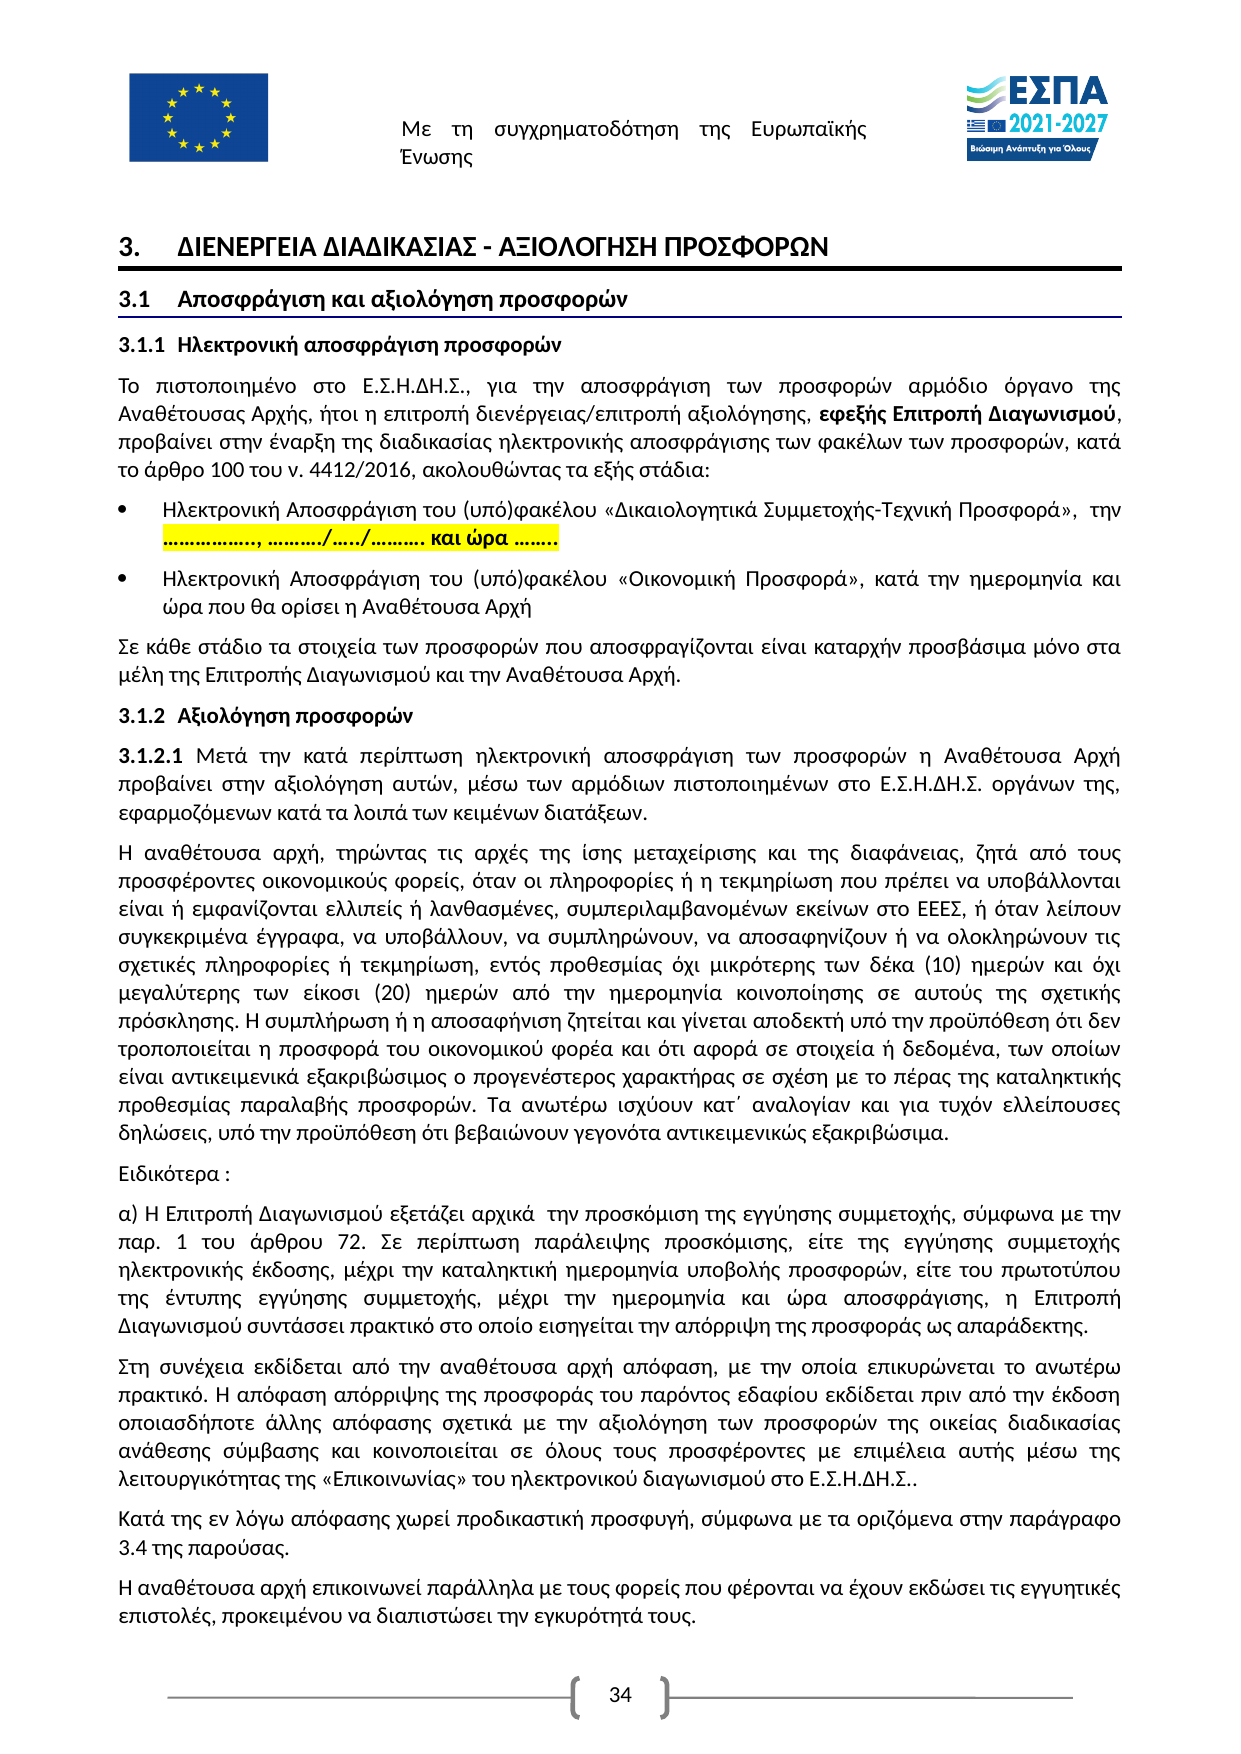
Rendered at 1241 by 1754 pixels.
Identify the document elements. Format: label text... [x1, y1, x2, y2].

text Το πιστοποιημένο στο Ε.Σ.Η.ΔΗ.Σ., για την αποσφράγιση των προσφορών αρμόδιο όργανο της Αναθέτουσας Αρχής, ήτοι η επιτροπή διενέργειας/επιτροπή αξιολόγησης, εφεξής Επιτροπή Διαγωνισμού, προβαίνει στην έναρξη της διαδικασίας ηλεκτρονικής αποσφράγισης των φακέλων των προσφορών, κατά το άρθρο 100 του ν. 4412/2016, ακολουθώντας τα εξής στάδια: [118, 371, 1122, 483]
text 3.1.2 Αξιολόγηση προσφορών [118, 701, 1122, 729]
text 3.1.2.1 Μετά την κατά περίπτωση ηλεκτρονική αποσφράγιση των προσφορών η Αναθέτουσα Αρχή προβαίνει στην αξιολόγηση αυτών, μέσω των αρμόδιων πιστοποιημένων στο Ε.Σ.Η.ΔΗ.Σ. οργάνων της, εφαρμοζόμενων κατά τα λοιπά των κειμένων διατάξεων. [118, 742, 1122, 826]
text Στη συνέχεια εκδίδεται από την αναθέτουσα αρχή απόφαση, με την οποία επικυρώνεται το ανωτέρω πρακτικό. Η απόφαση απόρριψης της προσφοράς του παρόντος εδαφίου εκδίδεται πριν από την έκδοση οποιασδήποτε άλλης απόφασης σχετικά με την αξιολόγηση των προσφορών της οικείας διαδικασίας ανάθεσης σύμβασης και κοινοποιείται σε όλους τους προσφέροντες με επιμέλεια αυτής μέσω της λειτουργικότητας της «Επικοινωνίας» του ηλεκτρονικού διαγωνισμού στο Ε.Σ.Η.ΔΗ.Σ.. [118, 1352, 1122, 1492]
text 3.1 Αποσφράγιση και αξιολόγηση προσφορών [118, 283, 1122, 316]
text Η αναθέτουσα αρχή, τηρώντας τις αρχές της ίσης μεταχείρισης και της διαφάνειας, ζητά από τους προσφέροντες οικονομικούς φορείς, όταν οι πληροφορίες ή η τεκμηρίωση που πρέπει να υποβάλλονται είναι ή εμφανίζονται ελλιπείς ή λανθασμένες, συμπεριλαμβανομένων εκείνων στο ΕΕΕΣ, ή όταν λείπουν συγκεκριμένα έγγραφα, να υποβάλλουν, να συμπληρώνουν, να αποσαφηνίζουν ή να ολοκληρώνουν τις σχετικές πληροφορίες ή τεκμηρίωση, εντός προθεσμίας όχι μικρότερης των δέκα (10) ημερών και όχι μεγαλύτερης των είκοσι (20) ημερών από την ημερομηνία κοινοποίησης σε αυτούς της σχετικής πρόσκλησης. Η συμπλήρωση ή η αποσαφήνιση ζητείται και γίνεται αποδεκτή υπό την προϋπόθεση ότι δεν τροποποιείται η προσφορά του οικονομικού φορέα και ότι αφορά σε στοιχεία ή δεδομένα, των οποίων είναι αντικειμενικά εξακριβώσιμος ο προγενέστερος χαρακτήρας σε σχέση με το πέρας της καταληκτικής προθεσμίας παραλαβής προσφορών. Τα ανωτέρω ισχύουν κατ΄ αναλογίαν και για τυχόν ελλείπουσες δηλώσεις, υπό την προϋπόθεση ότι βεβαιώνουν γεγονότα αντικειμενικώς εξακριβώσιμα. [118, 838, 1122, 1146]
list Ηλεκτρονική Αποσφράγιση του (υπό)φακέλου «Οικονομική Προσφορά», κατά την ημερομηνία και ώρα που θα ορίσει η Αναθέτουσα Αρχή [118, 564, 1122, 620]
picture [129, 73, 269, 162]
picture [964, 73, 1111, 164]
list Ηλεκτρονική Αποσφράγιση του (υπό)φακέλου «Δικαιολογητικά Συμμετοχής-Τεχνική Προσφορά», την …………….., ………./…../………. και ώρα …….. [118, 495, 1122, 551]
text Ειδικότερα : [118, 1159, 1122, 1187]
text Κατά της εν λόγω απόφασης χωρεί προδικαστική προσφυγή, σύμφωνα με τα οριζόμενα στην παράγραφο 3.4 της παρούσας. [118, 1504, 1122, 1561]
subtitle 3. ΔΙΕΝΕΡΓΕΙΑ ΔΙΑΔΙΚΑΣΙΑΣ - ΑΞΙΟΛΟΓΗΣΗ ΠΡΟΣΦΟΡΩΝ [118, 228, 1122, 266]
text 3.1.1 Ηλεκτρονική αποσφράγιση προσφορών [118, 330, 1122, 358]
text Η αναθέτουσα αρχή επικοινωνεί παράλληλα με τους φορείς που φέρονται να έχουν εκδώσει τις εγγυητικές επιστολές, προκειμένου να διαπιστώσει την εγκυρότητά τους. [118, 1573, 1122, 1629]
text α) Η Επιτροπή Διαγωνισμού εξετάζει αρχικά την προσκόμιση της εγγύησης συμμετοχής, σύμφωνα με την παρ. 1 του άρθρου 72. Σε περίπτωση παράλειψης προσκόμισης, είτε της εγγύησης συμμετοχής ηλεκτρονικής έκδοσης, μέχρι την καταληκτική ημερομηνία υποβολής προσφορών, είτε του πρωτοτύπου της έντυπης εγγύησης συμμετοχής, μέχρι την ημερομηνία και ώρα αποσφράγισης, η Επιτροπή Διαγωνισμού συντάσσει πρακτικό στο οποίο εισηγείται την απόρριψη της προσφοράς ως απαράδεκτης. [118, 1199, 1122, 1339]
text Σε κάθε στάδιο τα στοιχεία των προσφορών που αποσφραγίζονται είναι καταρχήν προσβάσιμα μόνο στα μέλη της Επιτροπής Διαγωνισμού και την Αναθέτουσα Αρχή. [118, 632, 1122, 688]
